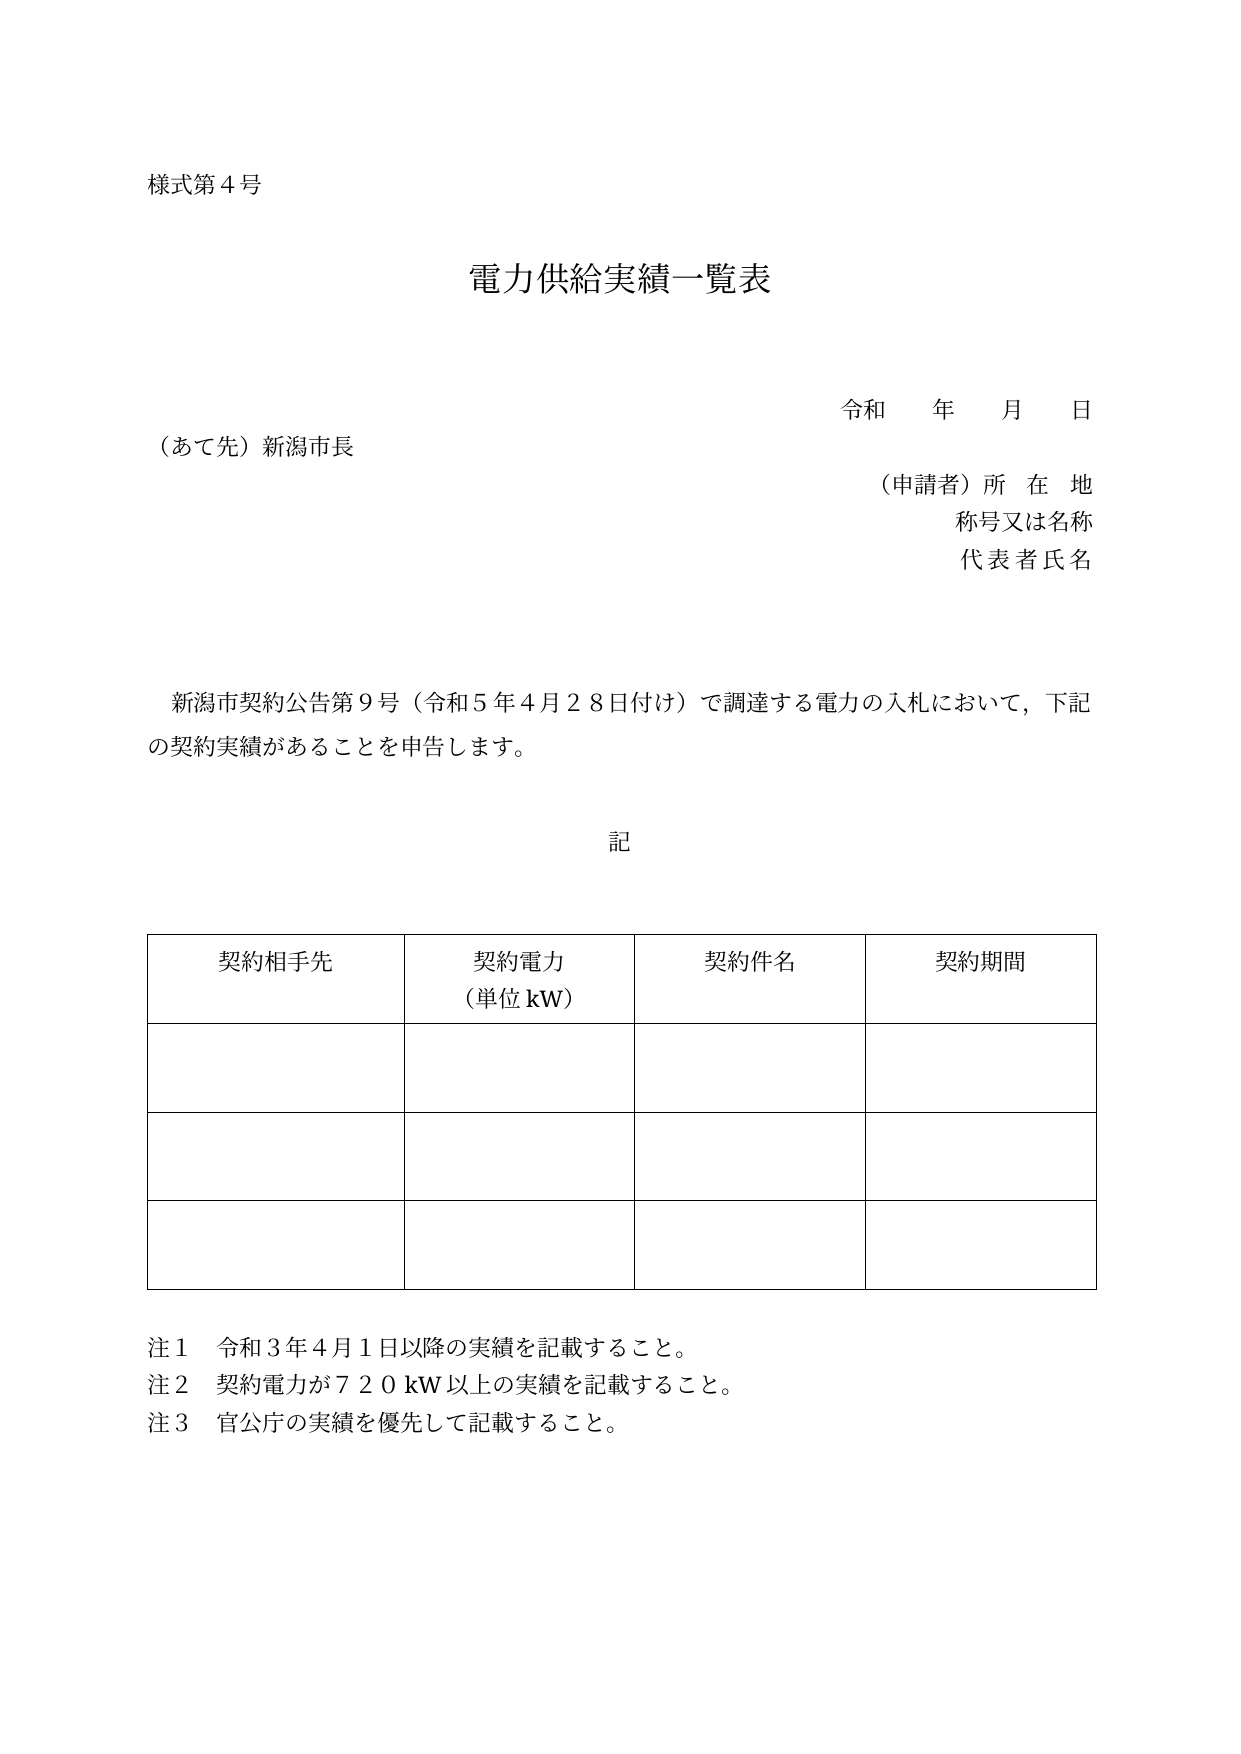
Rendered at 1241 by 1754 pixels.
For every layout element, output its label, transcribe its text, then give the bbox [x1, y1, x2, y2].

table_cell [635, 1113, 865, 1200]
subtitle 記 [148, 822, 1092, 859]
text （あて先）新潟市長 [148, 427, 1092, 464]
table_cell [866, 1024, 1096, 1112]
text 令和 年 月 日 [148, 389, 1092, 427]
text 新潟市契約公告第９号（令和５年４月２８日付け）で調達する電力の入札において，下記の契約実績があることを申告します。 [148, 683, 1092, 764]
table_cell [635, 1024, 865, 1112]
table_cell [635, 1201, 865, 1289]
table_cell [148, 1024, 404, 1112]
text 注３ 官公庁の実績を優先して記載すること。 [148, 1402, 1092, 1440]
table_header 契約件名 [635, 935, 865, 1023]
table_header 契約期間 [866, 935, 1096, 1023]
table_cell [866, 1201, 1096, 1289]
table_cell [148, 1113, 404, 1200]
table_header 契約相手先 [148, 935, 404, 1023]
text 電力供給実績一覧表 [148, 239, 1092, 314]
text （申請者）所在地 [148, 464, 1092, 502]
table_cell [405, 1113, 634, 1200]
text 注１ 令和３年４月１日以降の実績を記載すること。 [148, 1327, 1092, 1365]
table_cell [405, 1024, 634, 1112]
text 様式第４号 [148, 164, 1092, 202]
text 注２ 契約電力が７２０kW以上の実績を記載すること。 [148, 1365, 1092, 1402]
table_cell [148, 1201, 404, 1289]
text 代表者氏名 [148, 539, 1092, 577]
text 称号又は名称 [148, 502, 1092, 539]
table_cell [405, 1201, 634, 1289]
table_header 契約電力 （単位kW） [405, 935, 634, 1023]
table_cell [866, 1113, 1096, 1200]
